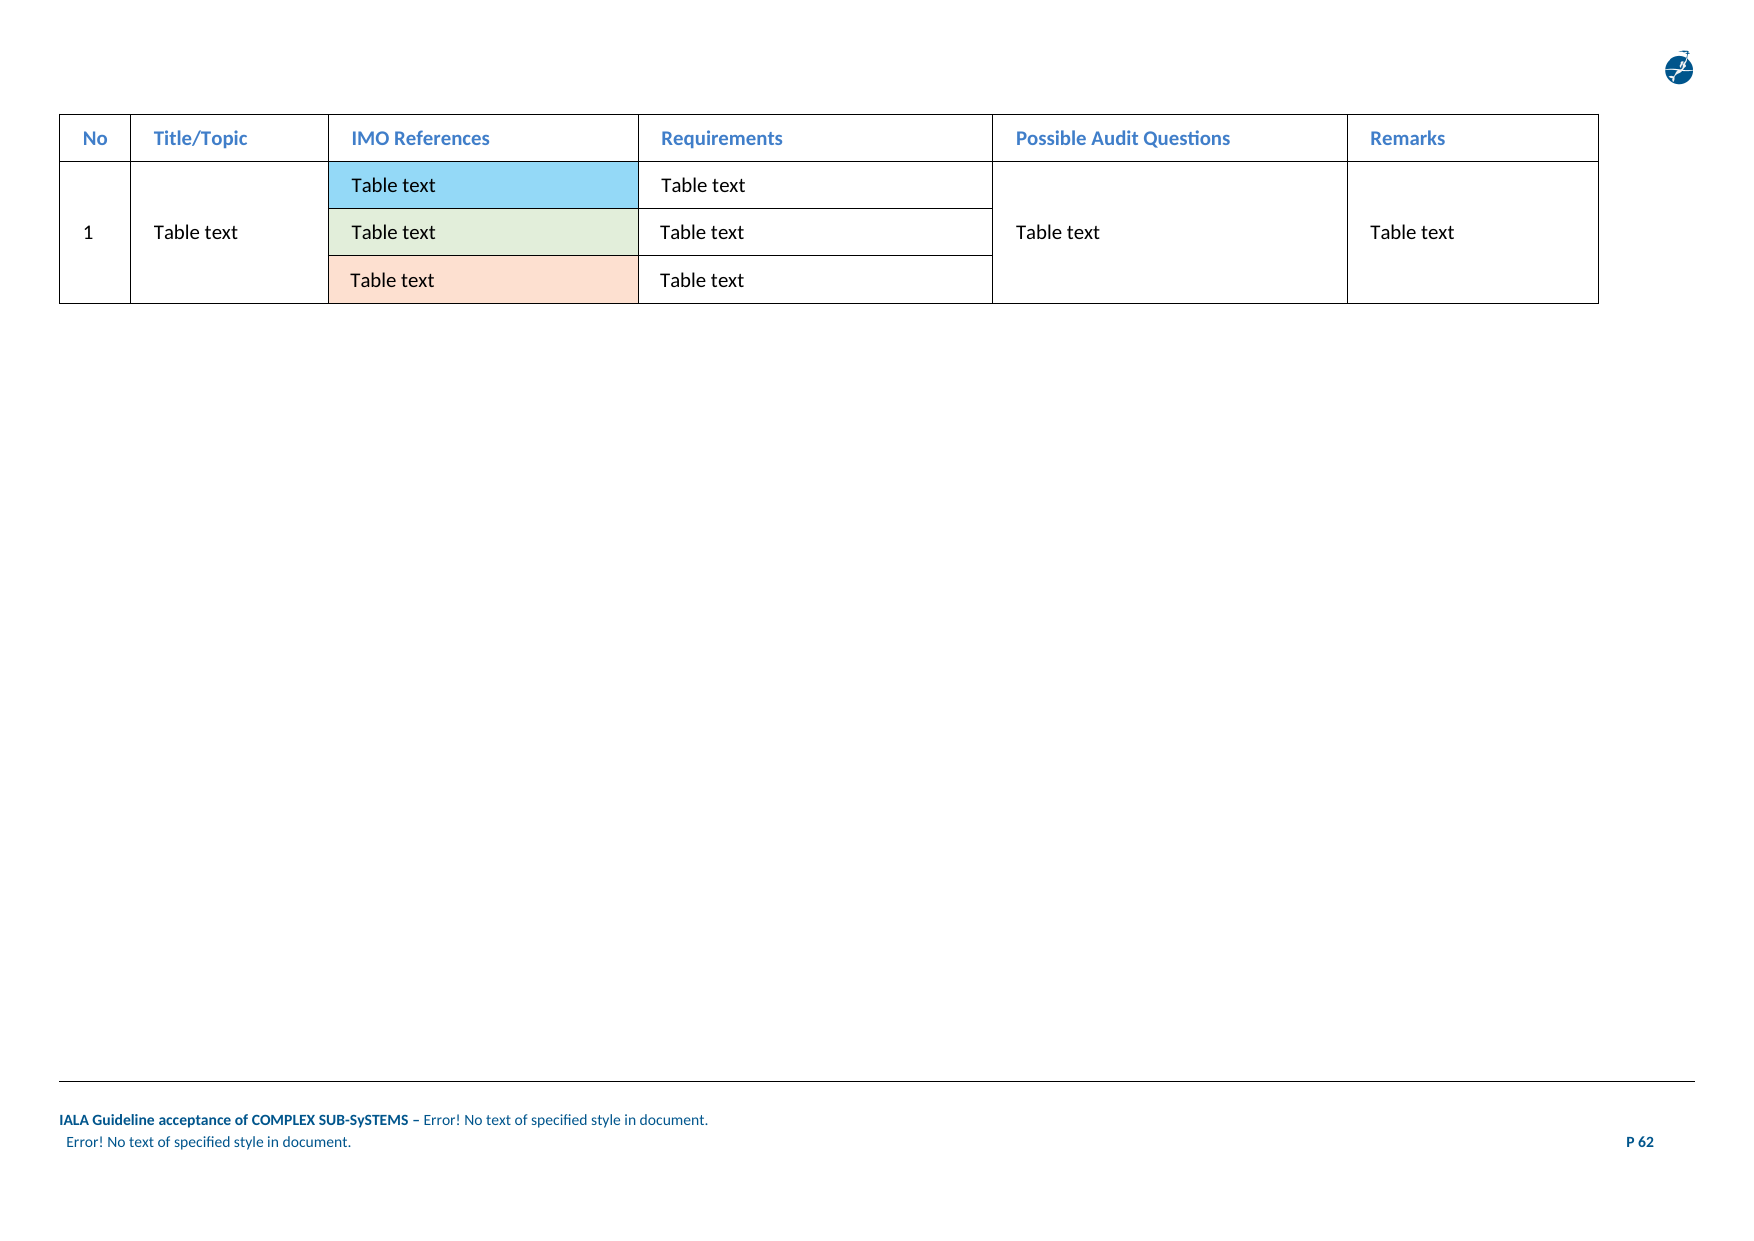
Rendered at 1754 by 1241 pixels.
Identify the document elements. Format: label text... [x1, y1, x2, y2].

table_cell Table text [329, 209, 638, 255]
table_header Remarks [1348, 115, 1598, 161]
table_header Possible Audit Questions [993, 115, 1347, 161]
table_header No [60, 115, 130, 161]
table_header Requirements [639, 115, 992, 161]
table_header IMO References [329, 115, 638, 161]
table_cell Table text [329, 256, 638, 303]
table_cell Table text [639, 256, 992, 303]
table_cell Table text [993, 162, 1347, 303]
table_header Title/Topic [131, 115, 328, 161]
picture [1633, 0, 1753, 119]
table_cell Table text [639, 162, 992, 208]
table_cell Table text [329, 162, 638, 208]
table_cell Table text [131, 162, 328, 303]
table_cell Table text [639, 209, 992, 255]
table_cell 1 [60, 162, 130, 303]
table_cell Table text [1348, 162, 1598, 303]
